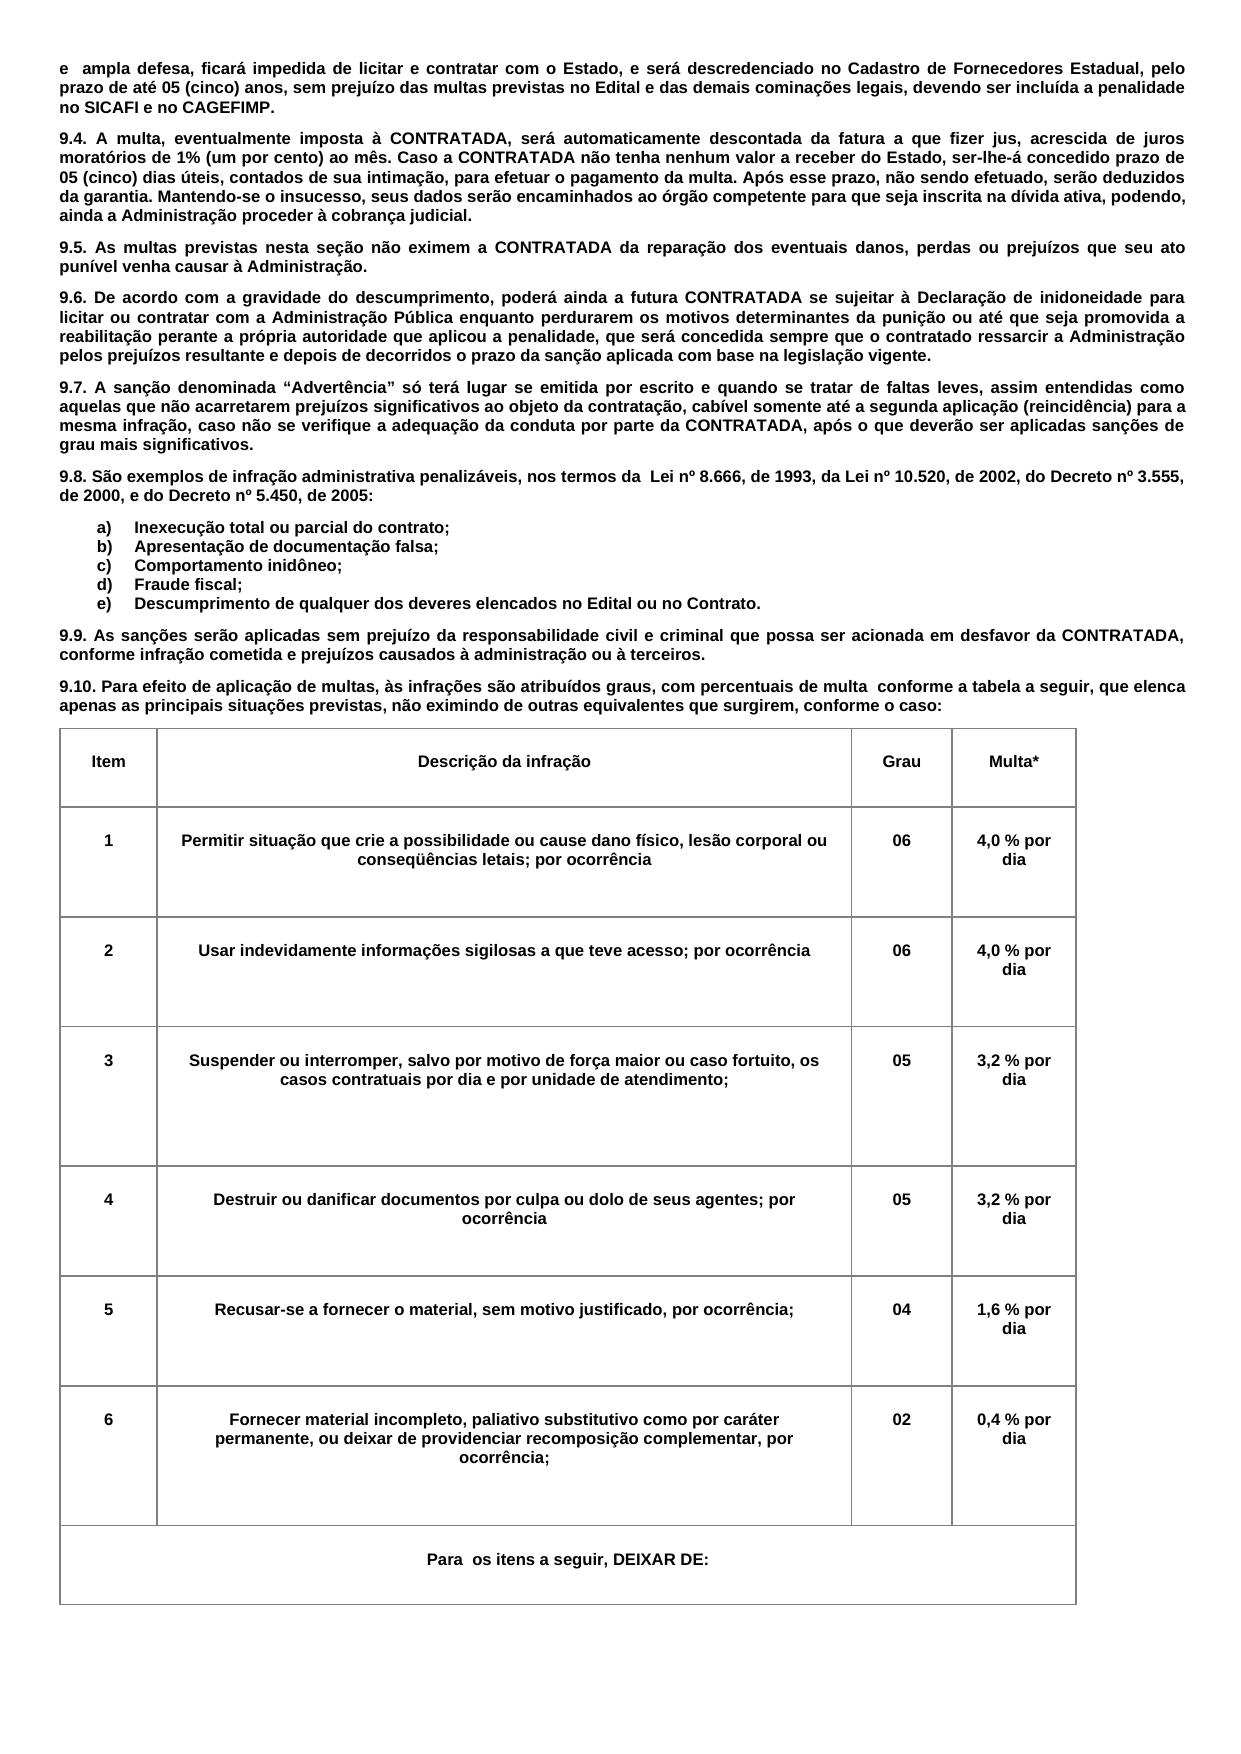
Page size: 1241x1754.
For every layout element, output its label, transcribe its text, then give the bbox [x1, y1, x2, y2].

list Apresentação de documentação falsa; [97, 537, 1186, 556]
table_cell 02 [852, 1387, 951, 1525]
text 9.9. As sanções serão aplicadas sem prejuízo da responsabilidade civil e criminal que possa ser acionada em desfavor da CONTRATADA, conforme infração cometida e prejuízos causados à administração ou à terceiros. [59, 626, 1186, 664]
table_cell Fornecer material incompleto, paliativo substitutivo como por caráter permanente, ou deixar de providenciar recomposição complementar, por ocorrência; [158, 1387, 851, 1525]
table_cell 4,0 % por dia [953, 808, 1075, 916]
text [59, 59, 1186, 117]
table_cell 0,4 % por dia [953, 1387, 1075, 1525]
table_cell 3,2 % por dia [953, 1027, 1075, 1165]
text 9.4. A multa, eventualmente imposta à CONTRATADA, será automaticamente descontada da fatura a que fizer jus, acrescida de juros moratórios de 1% (um por cento) ao mês. Caso a CONTRATADA não tenha nenhum valor a receber do Estado, ser-lhe-á concedido prazo de 05 (cinco) dias úteis, contados de sua intimação, para efetuar o pagamento da multa. Após esse prazo, não sendo efetuado, serão deduzidos da garantia. Mantendo-se o insucesso, seus dados serão encaminhados ao órgão competente para que seja inscrita na dívida ativa, podendo, ainda a Administração proceder à cobrança judicial. [59, 129, 1186, 225]
list Inexecução total ou parcial do contrato; [97, 517, 1186, 537]
text 9.7. A sanção denominada “Advertência” só terá lugar se emitida por escrito e quando se tratar de faltas leves, assim entendidas como aquelas que não acarretarem prejuízos significativos ao objeto da contratação, cabível somente até a segunda aplicação (reincidência) para a mesma infração, caso não se verifique a adequação da conduta por parte da CONTRATADA, após o que deverão ser aplicadas sanções de grau mais significativos. [59, 377, 1186, 454]
list Fraude fiscal; [97, 575, 1186, 594]
table_cell 6 [61, 1387, 156, 1525]
text 9.5. As multas previstas nesta seção não eximem a CONTRATADA da reparação dos eventuais danos, perdas ou prejuízos que seu ato punível venha causar à Administração. [59, 237, 1186, 276]
text 9.10. Para efeito de aplicação de multas, às infrações são atribuídos graus, com percentuais de multa conforme a tabela a seguir, que elenca apenas as principais situações previstas, não eximindo de outras equivalentes que surgirem, conforme o caso: [59, 677, 1186, 715]
table_cell 1 [61, 808, 156, 916]
table_cell 05 [852, 1027, 951, 1165]
table_cell Recusar-se a fornecer o material, sem motivo justificado, por ocorrência; [158, 1277, 851, 1385]
table_cell Usar indevidamente informações sigilosas a que teve acesso; por ocorrência [158, 918, 851, 1026]
table_cell 05 [852, 1167, 951, 1275]
table_cell 5 [61, 1277, 156, 1385]
table_header Multa* [953, 729, 1075, 806]
table_cell Destruir ou danificar documentos por culpa ou dolo de seus agentes; por ocorrência [158, 1167, 851, 1275]
table_cell Para os itens a seguir, DEIXAR DE: [61, 1526, 1075, 1603]
table_cell 4,0 % por dia [953, 918, 1075, 1026]
table_cell Suspender ou interromper, salvo por motivo de força maior ou caso fortuito, os casos contratuais por dia e por unidade de atendimento; [158, 1027, 851, 1165]
table_cell 04 [852, 1277, 951, 1385]
table_cell 1,6 % por dia [953, 1277, 1075, 1385]
list Descumprimento de qualquer dos deveres elencados no Edital ou no Contrato. [97, 594, 1186, 613]
table_cell 06 [852, 808, 951, 916]
table_header Grau [852, 729, 951, 806]
table_cell Permitir situação que crie a possibilidade ou cause dano físico, lesão corporal ou conseqüências letais; por ocorrência [158, 808, 851, 916]
table_header Item [61, 729, 156, 806]
table_cell 4 [61, 1167, 156, 1275]
table_cell 3,2 % por dia [953, 1167, 1075, 1275]
list Comportamento inidôneo; [97, 556, 1186, 575]
table_cell 2 [61, 918, 156, 1026]
table_cell 3 [61, 1027, 156, 1165]
text 9.8. São exemplos de infração administrativa penalizáveis, nos termos da Lei nº 8.666, de 1993, da Lei nº 10.520, de 2002, do Decreto nº 3.555, de 2000, e do Decreto nº 5.450, de 2005: [59, 467, 1186, 505]
table_cell 06 [852, 918, 951, 1026]
text 9.6. De acordo com a gravidade do descumprimento, poderá ainda a futura CONTRATADA se sujeitar à Declaração de inidoneidade para licitar ou contratar com a Administração Pública enquanto perdurarem os motivos determinantes da punição ou até que seja promovida a reabilitação perante a própria autoridade que aplicou a penalidade, que será concedida sempre que o contratado ressarcir a Administração pelos prejuízos resultante e depois de decorridos o prazo da sanção aplicada com base na legislação vigente. [59, 288, 1186, 365]
table_header Descrição da infração [158, 729, 851, 806]
